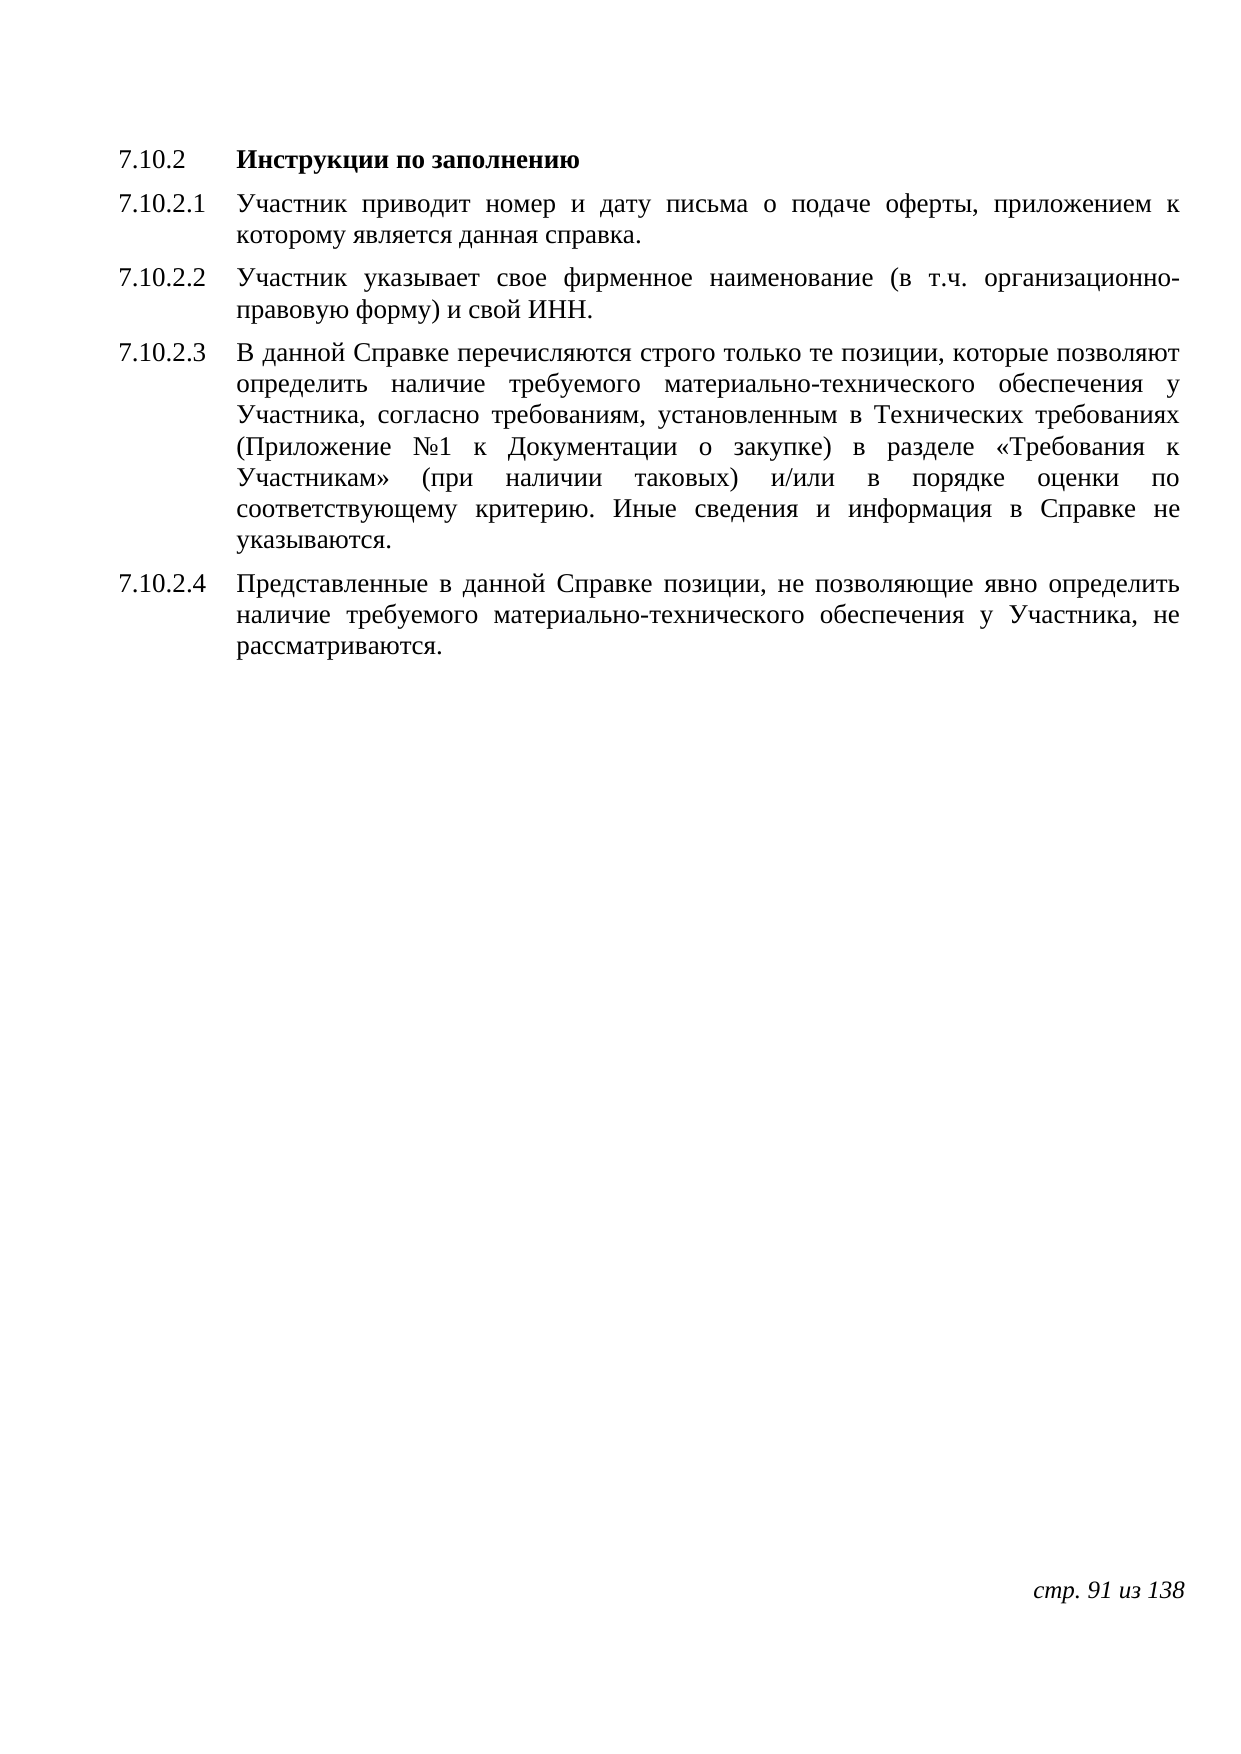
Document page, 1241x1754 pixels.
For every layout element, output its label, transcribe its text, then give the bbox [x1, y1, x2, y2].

text В данной Справке перечисляются строго только те позиции, которые позволяют определить наличие требуемого материально-технического обеспечения у Участника, согласно требованиям, установленным в Технических требованиях (Приложение №1 к Документации о закупке) в разделе «Требования к Участникам» (при наличии таковых) и/или в порядке оценки по соответствующему критерию. Иные сведения и информация в Справке не указываются. [118, 336, 1181, 554]
text Инструкции по заполнению [118, 143, 1181, 174]
text Участник указывает свое фирменное наименование (в т.ч. организационно-правовую форму) и свой ИНН. [118, 262, 1181, 324]
text Представленные в данной Справке позиции, не позволяющие явно определить наличие требуемого материально-технического обеспечения у Участника, не рассматриваются. [118, 567, 1181, 660]
text Участник приводит номер и дату письма о подаче оферты, приложением к которому является данная справка. [118, 187, 1181, 249]
